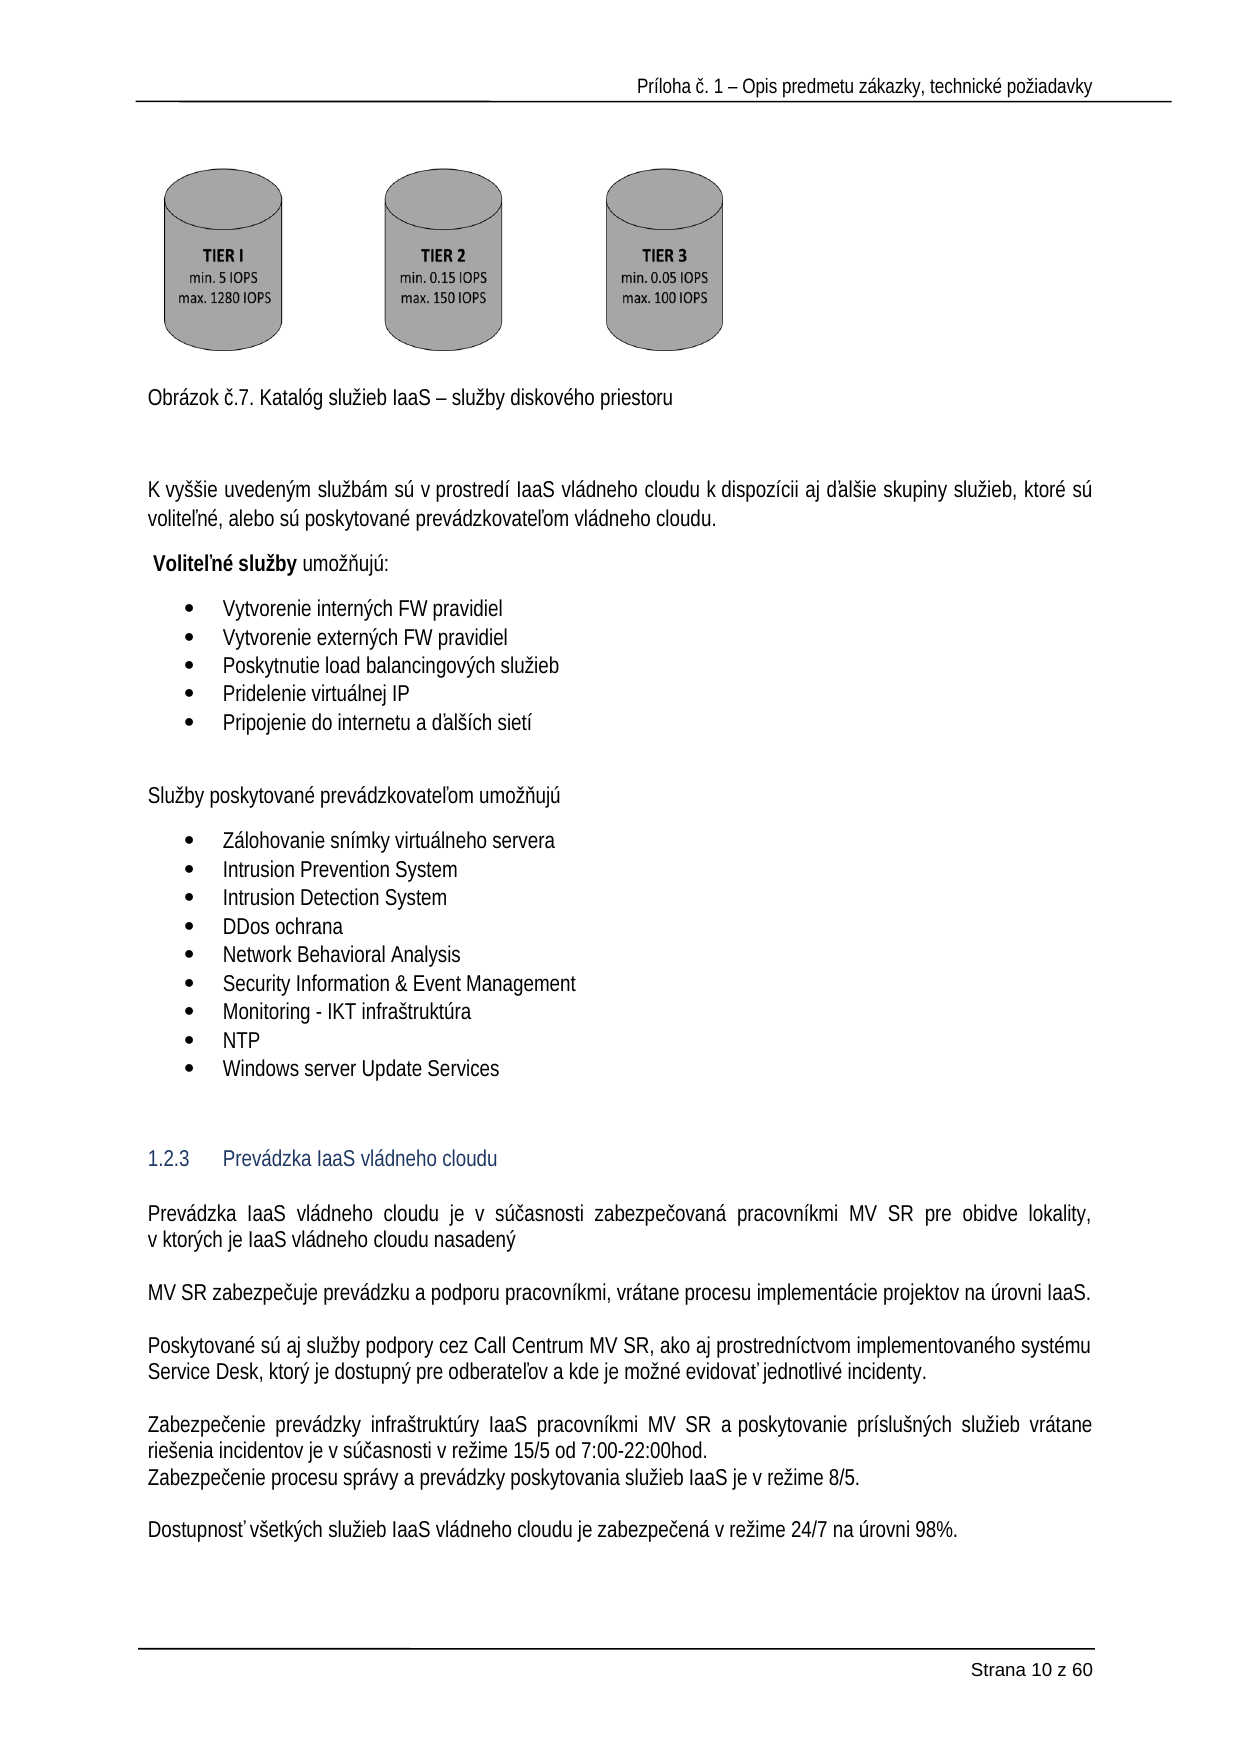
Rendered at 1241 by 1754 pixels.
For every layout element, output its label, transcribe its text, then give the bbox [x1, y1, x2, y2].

list Windows server Update Services [185, 1055, 1092, 1081]
list Intrusion Detection System [185, 884, 1092, 911]
list Pripojenie do internetu a ďalších sietí [185, 709, 1092, 735]
text Zabezpečenie prevádzky infraštruktúry IaaS pracovníkmi MV SR a poskytovanie príslušných služieb vrátane riešenia incidentov je v súčasnosti v režime 15/5 od 7:00-22:00hod. [148, 1411, 1092, 1463]
list Network Behavioral Analysis [185, 941, 1092, 968]
list Pridelenie virtuálnej IP [185, 680, 1092, 707]
subtitle Prevádzka IaaS vládneho cloudu [148, 1145, 1092, 1172]
text Obrázok č.7. Katalóg služieb IaaS – služby diskového priestoru [148, 384, 1092, 411]
text K vyššie uvedeným službám sú v prostredí IaaS vládneho cloudu k dispozícii aj ďalšie skupiny služieb, ktoré sú voliteľné, alebo sú poskytované prevádzkovateľom vládneho cloudu. [148, 476, 1092, 531]
text Prevádzka IaaS vládneho cloudu je v súčasnosti zabezpečovaná pracovníkmi MV SR pre obidve lokality, v ktorých je IaaS vládneho cloudu nasadený [148, 1200, 1092, 1253]
text MV SR zabezpečuje prevádzku a podporu pracovníkmi, vrátane procesu implementácie projektov na úrovni IaaS. [148, 1279, 1092, 1305]
list DDos ochrana [185, 913, 1092, 939]
list Security Information & Event Management [185, 970, 1092, 996]
picture [147, 147, 746, 366]
list Intrusion Prevention System [185, 856, 1092, 882]
text Dostupnosť všetkých služieb IaaS vládneho cloudu je zabezpečená v režime 24/7 na úrovni 98%. [148, 1516, 1092, 1543]
text Voliteľné služby umožňujú: [148, 550, 1092, 576]
list NTP [185, 1027, 1092, 1053]
list Vytvorenie externých FW pravidiel [185, 623, 1092, 650]
list Poskytnutie load balancingových služieb [185, 652, 1092, 678]
text Služby poskytované prevádzkovateľom umožňujú [148, 782, 1092, 809]
list Vytvorenie interných FW pravidiel [185, 595, 1092, 621]
list Zálohovanie snímky virtuálneho servera [185, 827, 1092, 854]
list Monitoring - IKT infraštruktúra [185, 998, 1092, 1024]
text Zabezpečenie procesu správy a prevádzky poskytovania služieb IaaS je v režime 8/5. [148, 1463, 1092, 1490]
text Poskytované sú aj služby podpory cez Call Centrum MV SR, ako aj prostredníctvom implementovaného systému Service Desk, ktorý je dostupný pre odberateľov a kde je možné evidovať jednotlivé incidenty. [148, 1332, 1092, 1384]
